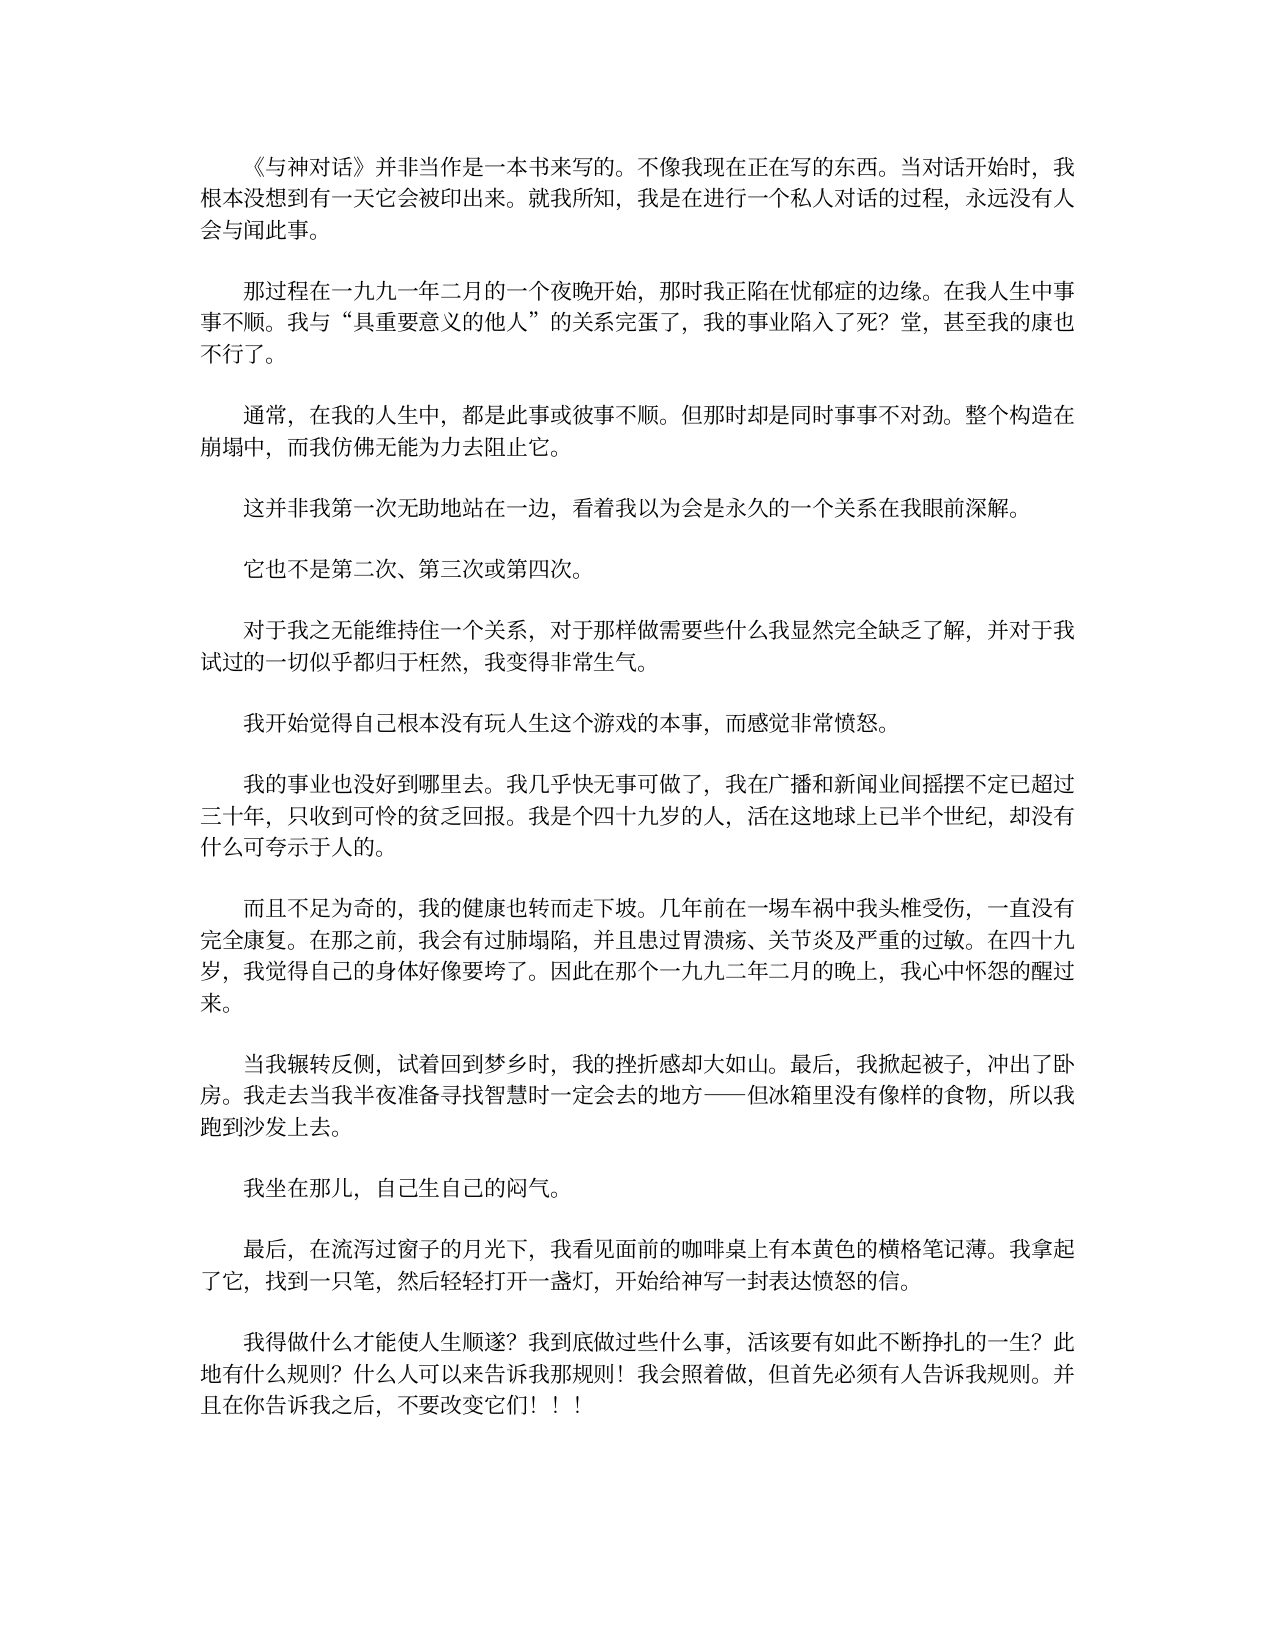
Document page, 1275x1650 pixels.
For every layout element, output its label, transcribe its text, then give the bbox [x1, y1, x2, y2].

text 最后，在流泻过窗子的月光下，我看见面前的咖啡桌上有本黄色的横格笔记薄。我拿起了它，找到一只笔，然后轻轻打开一盏灯，开始给神写一封表达愤怒的信。 [200, 1233, 1075, 1296]
text 当我辗转反侧，试着回到梦乡时，我的挫折感却大如山。最后，我掀起被子，冲出了卧房。我走去当我半夜准备寻找智慧时一定会去的地方——但冰箱里没有像样的食物，所以我跑到沙发上去。 [200, 1047, 1075, 1142]
text 而且不足为奇的，我的健康也转而走下坡。几年前在一埸车祸中我头椎受伤，一直没有完全康复。在那之前，我会有过肺塌陷，并且患过胃溃疡、关节炎及严重的过敏。在四十九岁，我觉得自己的身体好像要垮了。因此在那个一九九二年二月的晚上，我心中怀怨的醒过来。 [200, 892, 1075, 1017]
text 那过程在一九九一年二月的一个夜晚开始，那时我正陷在忧郁症的边缘。在我人生中事事不顺。我与“具重要意义的他人”的关系完蛋了，我的事业陷入了死？堂，甚至我的康也不行了。 [200, 274, 1075, 368]
text 这并非我第一次无助地站在一边，看着我以为会是永久的一个关系在我眼前深解。 [200, 491, 1075, 522]
text 它也不是第二次、第三次或第四次。 [200, 552, 1075, 584]
text 《与神对话》并非当作是一本书来写的。不像我现在正在写的东西。当对话开始时，我根本没想到有一天它会被印出来。就我所知，我是在进行一个私人对话的过程，永远没有人会与闻此事。 [200, 150, 1075, 244]
text 我的事业也没好到哪里去。我几乎快无事可做了，我在广播和新闻业间摇摆不定已超过三十年，只收到可怜的贫乏回报。我是个四十九岁的人，活在这地球上已半个世纪，却没有什么可夸示于人的。 [200, 767, 1075, 862]
text 通常，在我的人生中，都是此事或彼事不顺。但那时却是同时事事不对劲。整个构造在崩塌中，而我仿佛无能为力去阻止它。 [200, 398, 1075, 461]
text 我开始觉得自己根本没有玩人生这个游戏的本事，而感觉非常愤怒。 [200, 706, 1075, 738]
text 我坐在那儿，自己生自己的闷气。 [200, 1171, 1075, 1203]
text 对于我之无能维持住一个关系，对于那样做需要些什么我显然完全缺乏了解，并对于我试过的一切似乎都归于枉然，我变得非常生气。 [200, 613, 1075, 676]
text 我得做什么才能使人生顺遂？我到底做过些什么事，活该要有如此不断挣扎的一生？此地有什么规则？什么人可以来告诉我那规则！我会照着做，但首先必须有人告诉我规则。并且在你告诉我之后，不要改变它们！！！ [200, 1325, 1075, 1420]
